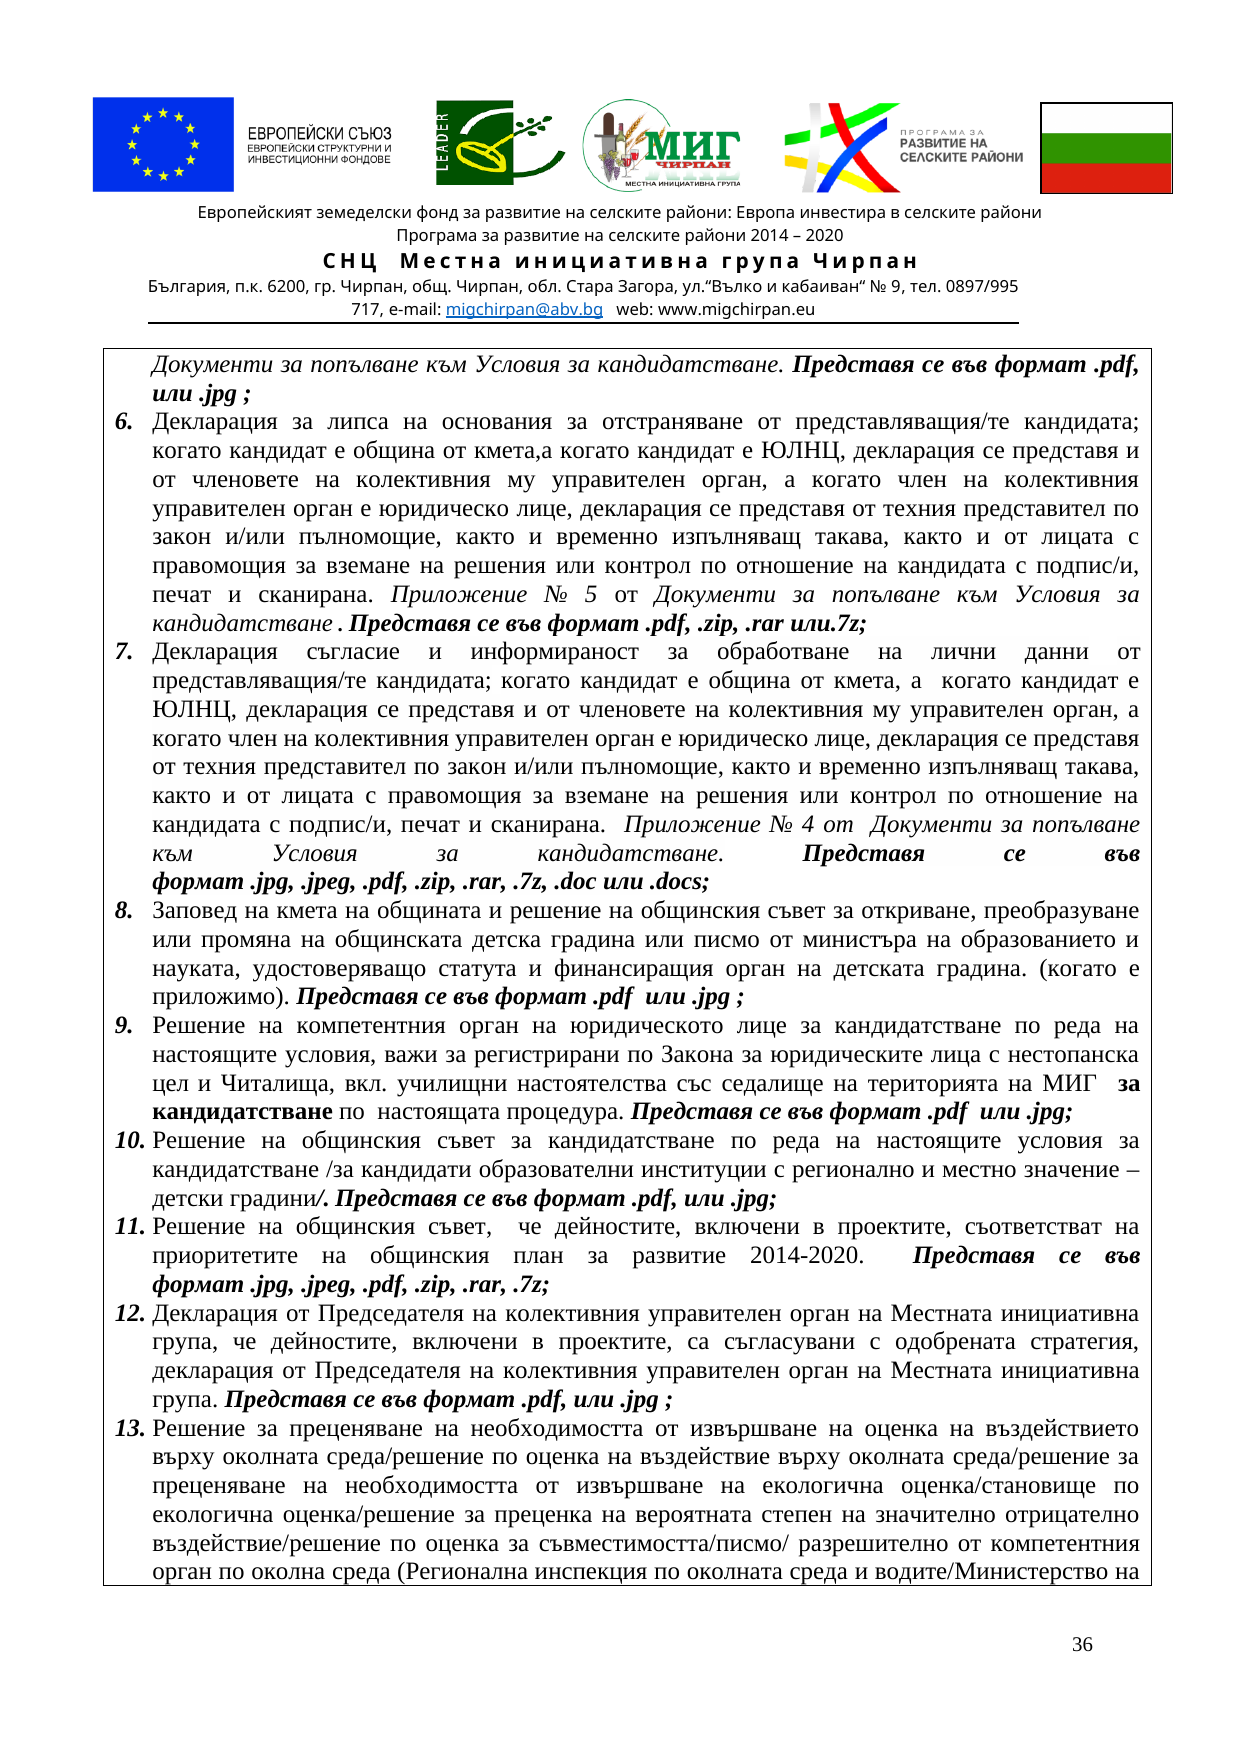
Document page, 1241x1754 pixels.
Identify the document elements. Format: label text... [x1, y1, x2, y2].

picture [436, 100, 569, 185]
picture [79, 82, 425, 202]
picture [582, 99, 741, 192]
picture [770, 95, 1033, 199]
